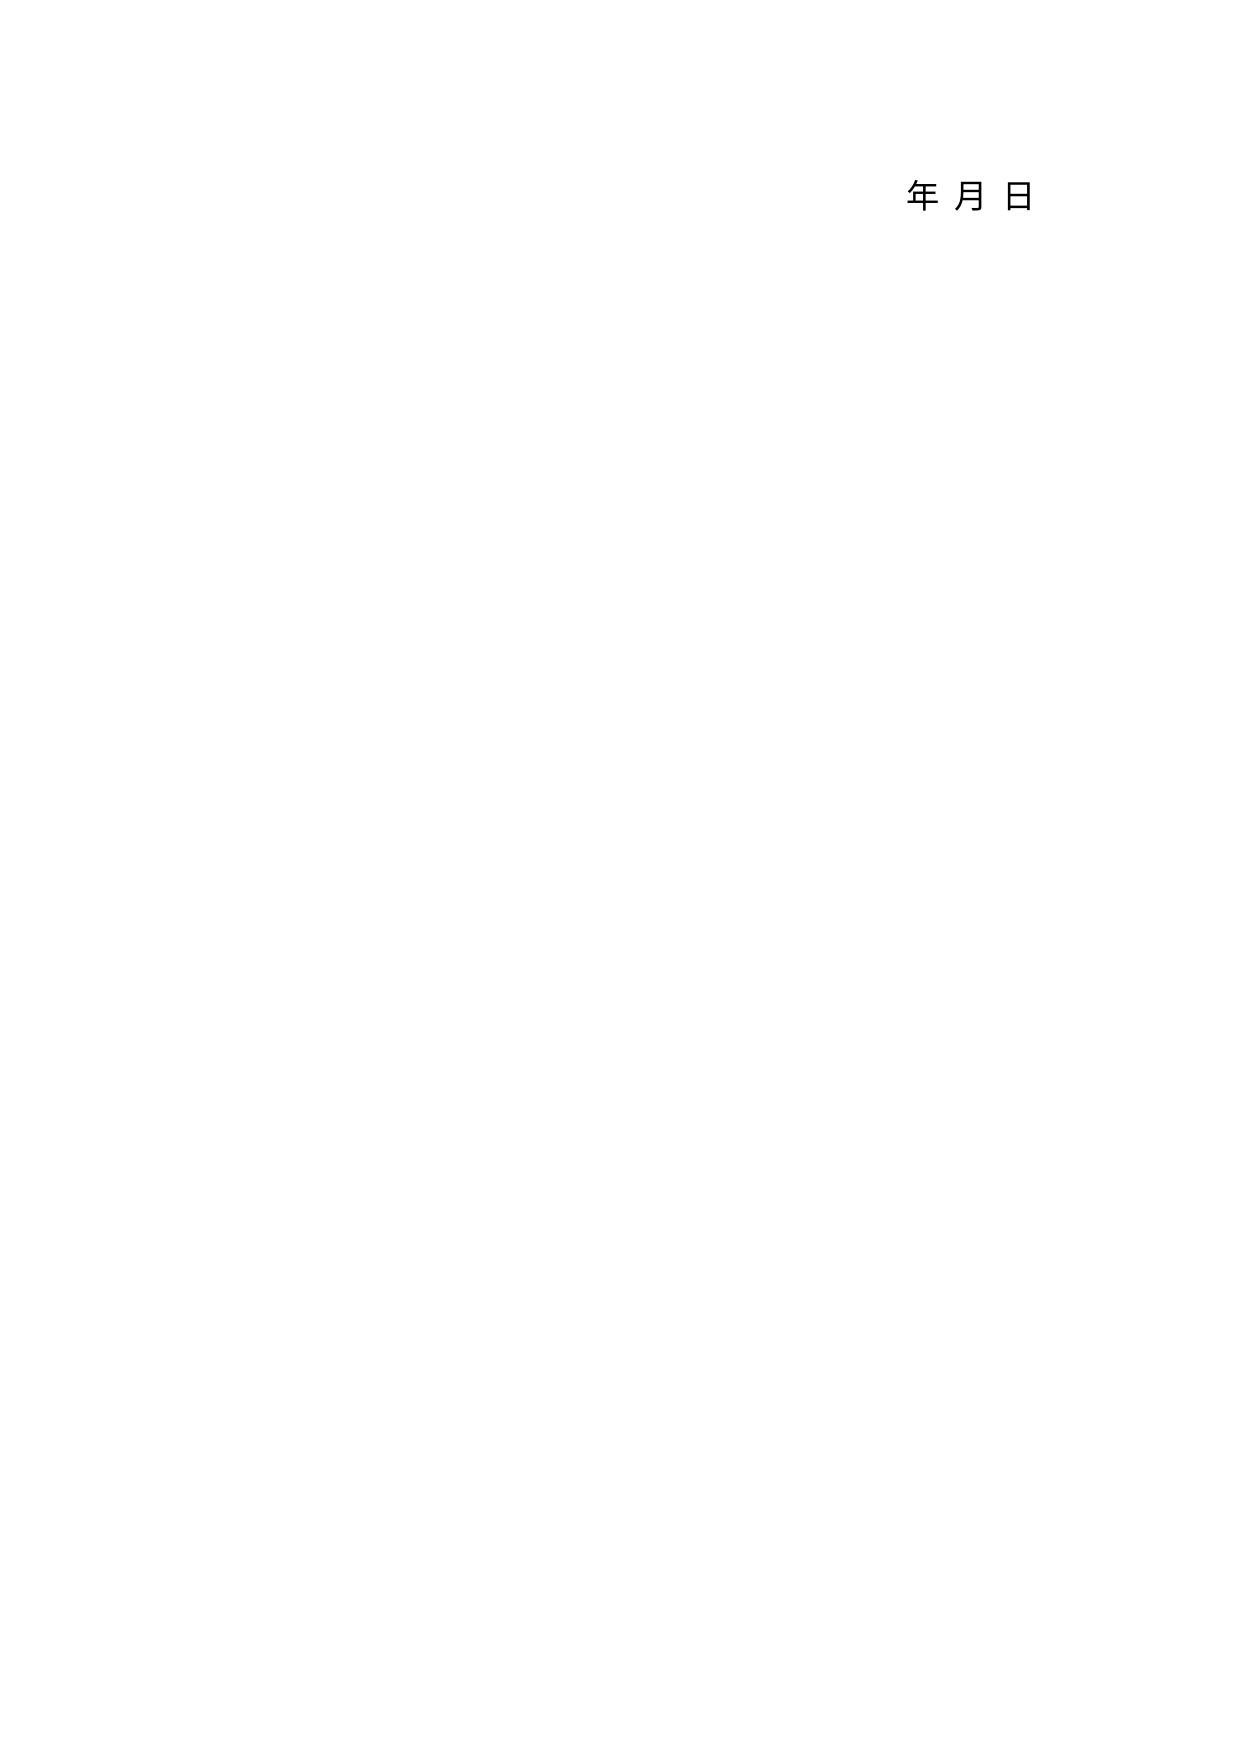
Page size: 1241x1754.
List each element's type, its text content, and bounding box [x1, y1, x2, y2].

text 年 月 日 [187, 162, 1036, 227]
